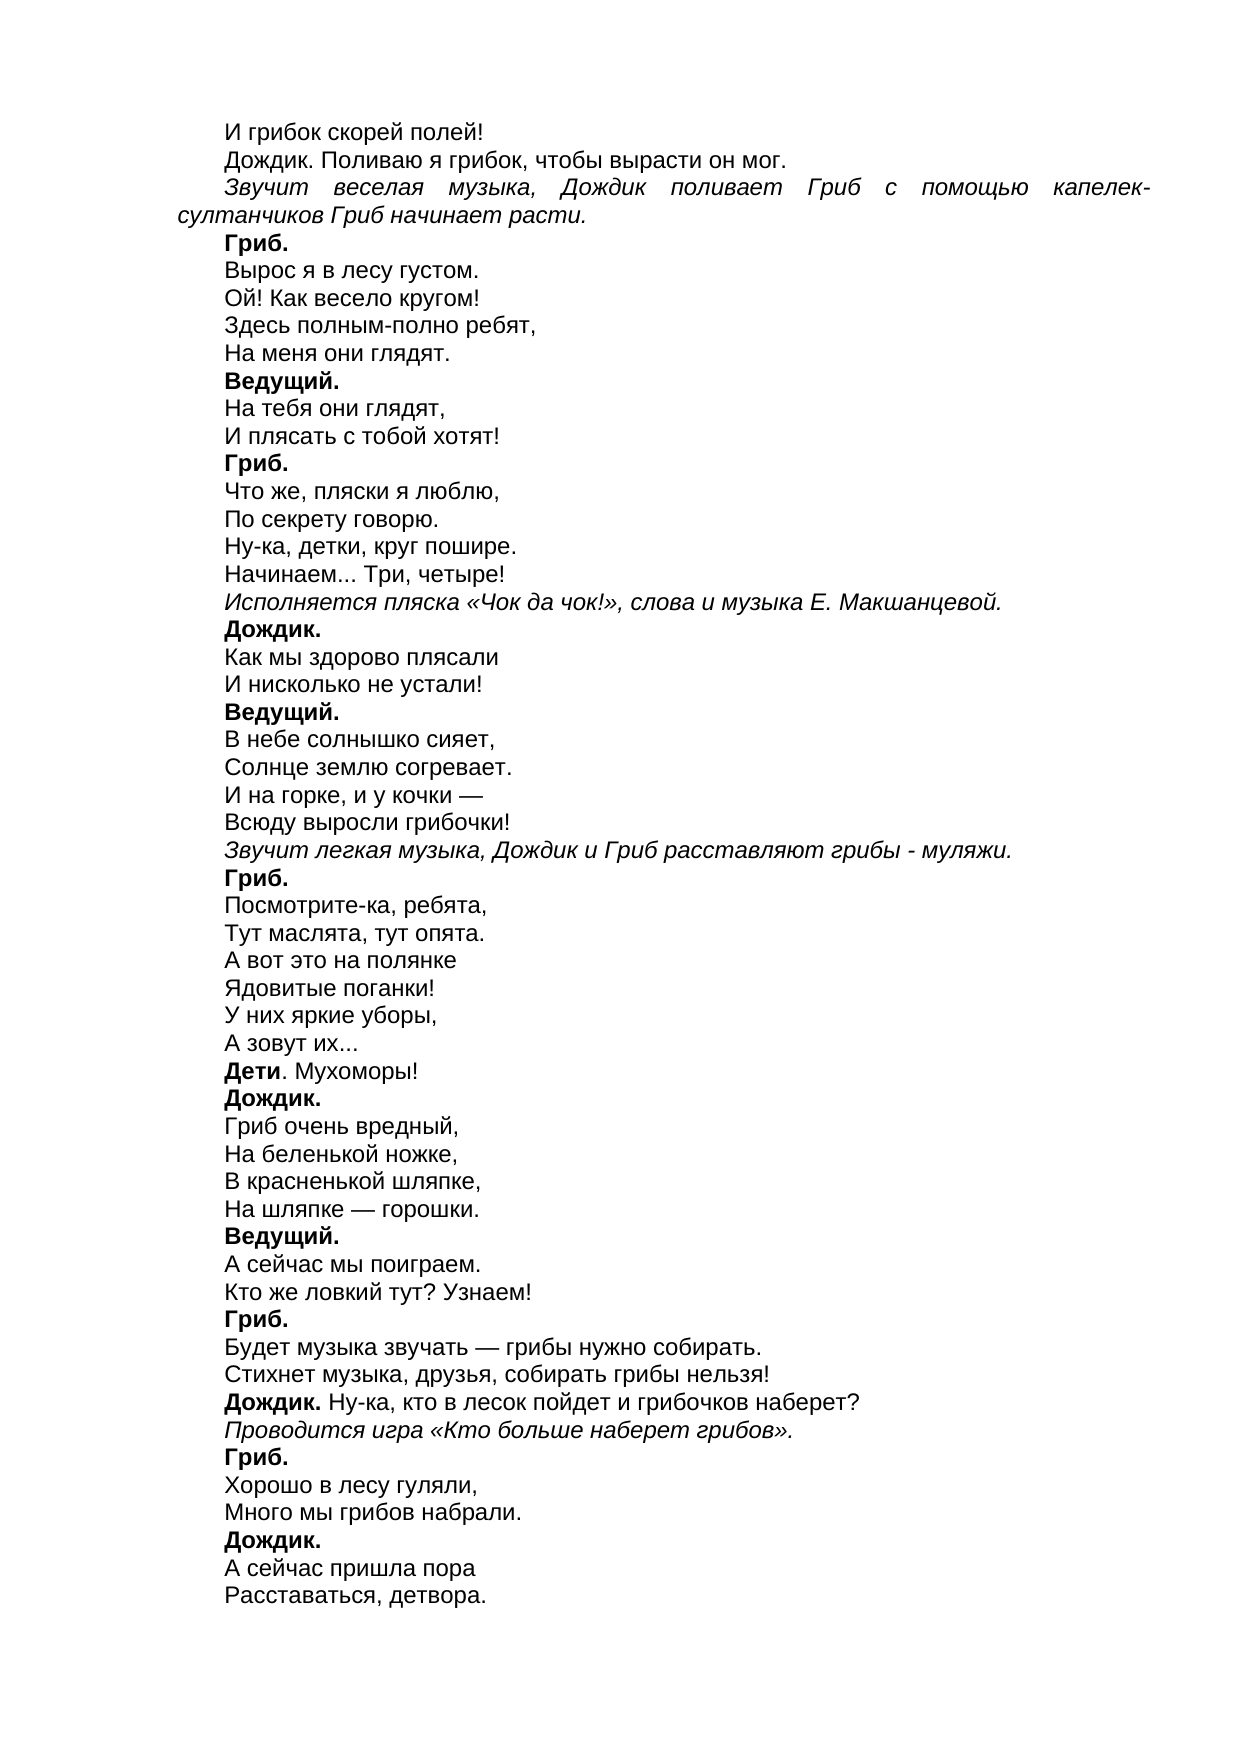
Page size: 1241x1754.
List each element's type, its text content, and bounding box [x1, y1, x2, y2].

text Дождик. [177, 615, 1152, 643]
text Дождик. [177, 1526, 1152, 1553]
text Дети. Мухоморы! [177, 1057, 1152, 1084]
text Проводится игра «Кто больше наберет грибов». [177, 1416, 1152, 1443]
text А вот это на полянке [177, 946, 1152, 974]
text Ведущий. [177, 698, 1152, 725]
text Начинаем... Три, четыре! [177, 560, 1152, 587]
text В красненькой шляпке, [177, 1167, 1152, 1195]
text Посмотрите-ка, ребята, [177, 891, 1152, 919]
text Гриб. [177, 1443, 1152, 1471]
text Кто же ловкий тут? Узнаем! [177, 1277, 1152, 1305]
text И грибок скорей полей! [177, 118, 1152, 146]
text Солнце землю согревает. [177, 753, 1152, 781]
text На беленькой ножке, [177, 1139, 1152, 1167]
text Гриб. [177, 228, 1152, 256]
text Хорошо в лесу гуляли, [177, 1471, 1152, 1498]
text Что же, пляски я люблю, [177, 477, 1152, 504]
text Много мы грибов набрали. [177, 1498, 1152, 1526]
text И на горке, и у кочки — [177, 781, 1152, 808]
text Всюду выросли грибочки! [177, 808, 1152, 836]
text Гриб. [177, 863, 1152, 891]
text Стихнет музыка, друзья, собирать грибы нельзя! [177, 1360, 1152, 1388]
text По секрету говорю. [177, 504, 1152, 532]
text Гриб. [177, 1305, 1152, 1333]
text У них яркие уборы, [177, 1001, 1152, 1029]
text Ну-ка, детки, круг пошире. [177, 532, 1152, 560]
text В небе солнышко сияет, [177, 725, 1152, 753]
text Гриб очень вредный, [177, 1112, 1152, 1139]
text А зовут их... [177, 1029, 1152, 1057]
text Ведущий. [177, 1222, 1152, 1250]
text Дождик. Поливаю я грибок, чтобы вырасти он мог. [177, 146, 1152, 173]
text Дождик. [177, 1084, 1152, 1112]
text Ой! Как весело кругом! [177, 284, 1152, 311]
text Ядовитые поганки! [177, 974, 1152, 1001]
text И плясать с тобой хотят! [177, 422, 1152, 449]
text Исполняется пляска «Чок да чок!», слова и музыка Е. Макшанцевой. [177, 587, 1152, 615]
text Звучит легкая музыка, Дождик и Гриб расставляют грибы - муляжи. [177, 836, 1152, 863]
text На тебя они глядят, [177, 394, 1152, 422]
text Вырос я в лесу густом. [177, 256, 1152, 284]
text И нисколько не устали! [177, 670, 1152, 698]
text Тут маслята, тут опята. [177, 919, 1152, 946]
text А сейчас мы поиграем. [177, 1250, 1152, 1277]
text Дождик. Ну-ка, кто в лесок пойдет и грибочков наберет? [177, 1388, 1152, 1416]
text Звучит веселая музыка, Дождик поливает Гриб с помощью капелек-султанчиков Гриб начинает расти. [177, 173, 1152, 228]
text На шляпке — горошки. [177, 1195, 1152, 1222]
text Будет музыка звучать — грибы нужно собирать. [177, 1333, 1152, 1360]
text Как мы здорово плясали [177, 643, 1152, 670]
text На меня они глядят. [177, 339, 1152, 367]
text Гриб. [177, 449, 1152, 477]
text Здесь полным-полно ребят, [177, 311, 1152, 339]
text А сейчас пришла пора [177, 1553, 1152, 1581]
text Расставаться, детвора. [177, 1581, 1152, 1609]
text Ведущий. [177, 367, 1152, 394]
